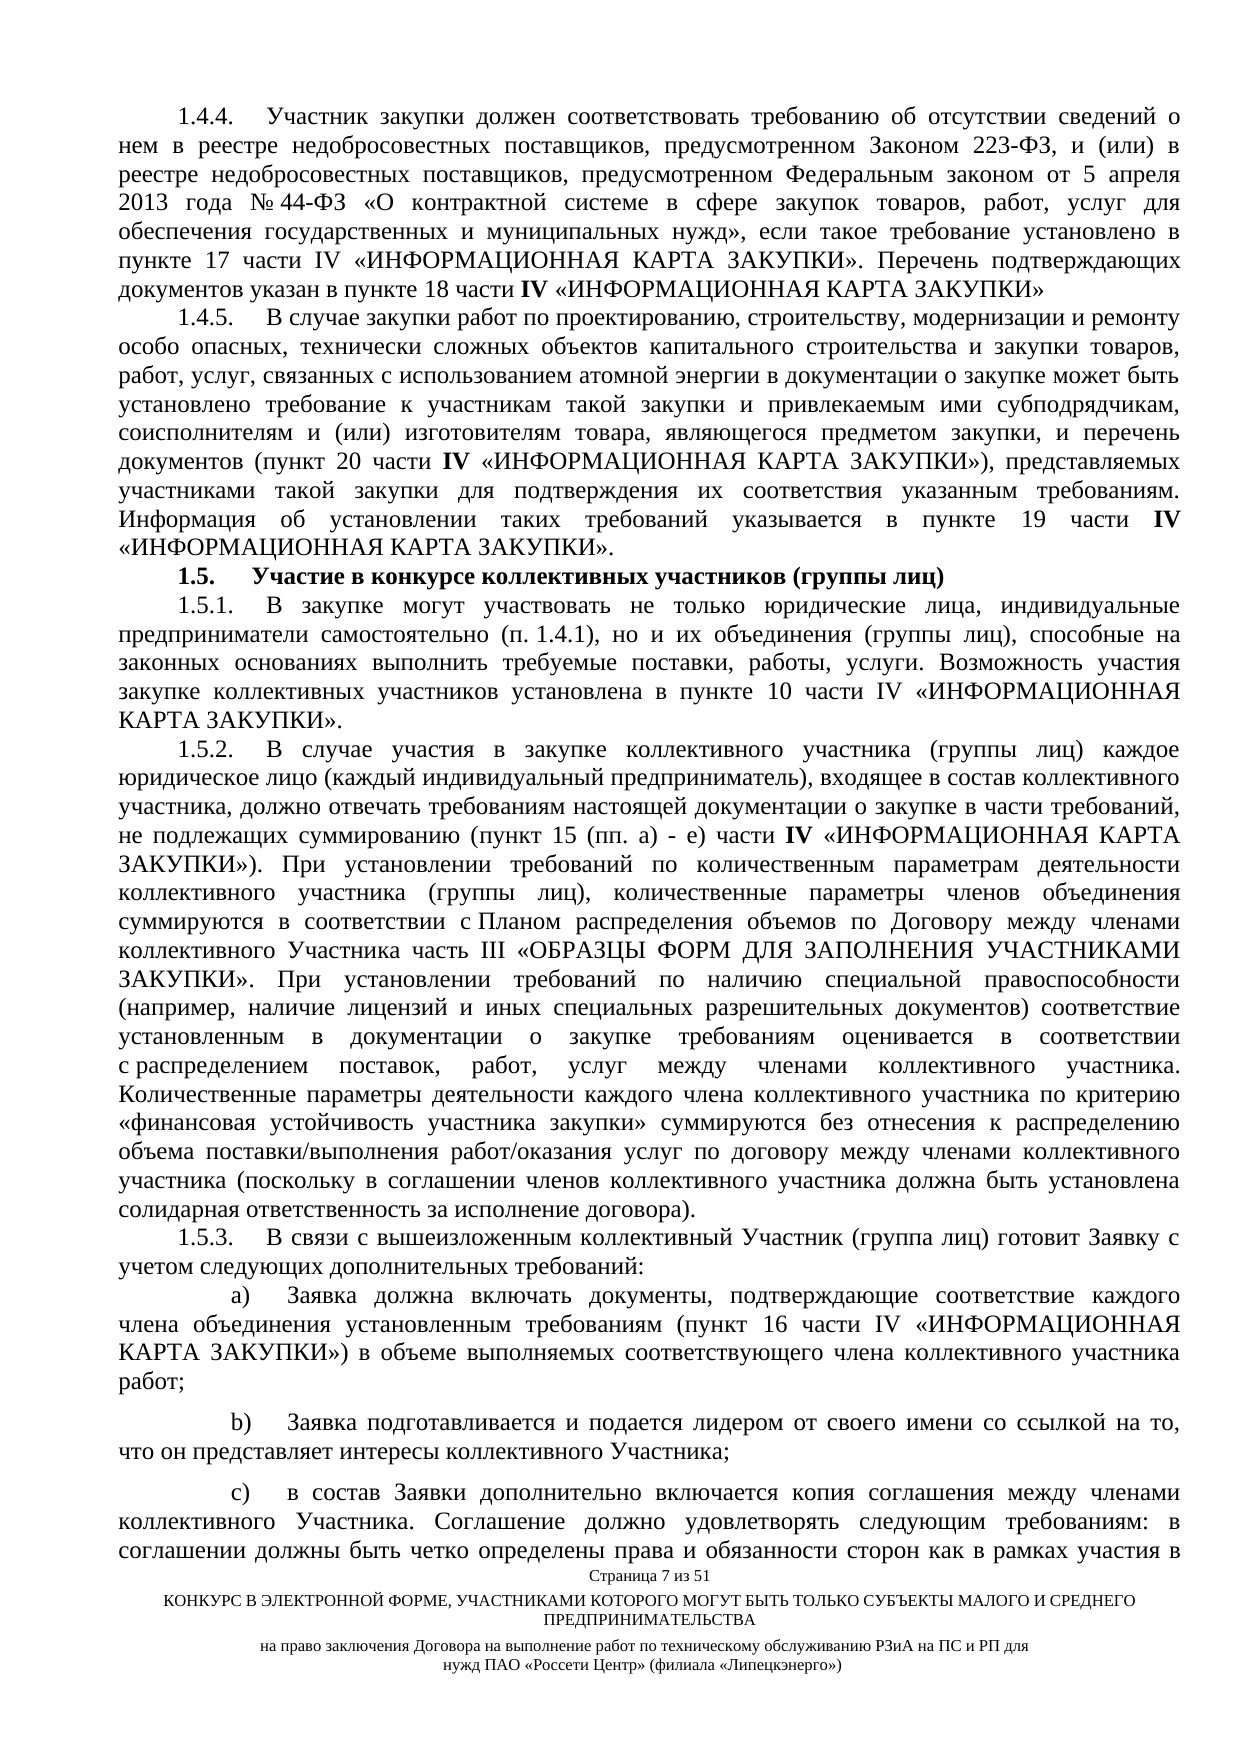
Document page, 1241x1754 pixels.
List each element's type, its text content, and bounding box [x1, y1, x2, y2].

subtitle В связи с вышеизложенным коллективный Участник (группа лиц) готовит Заявку с учетом следующих дополнительных требований: [118, 1222, 1181, 1280]
subtitle В закупке могут участвовать не только юридические лица, индивидуальные предприниматели самостоятельно (п. 1.4.1), но и их объединения (группы лиц), способные на законных основаниях выполнить требуемые поставки, работы, услуги. Возможность участия закупке коллективных участников установлена в пункте 10 части IV «ИНФОРМАЦИОННАЯ КАРТА ЗАКУПКИ». [118, 590, 1181, 734]
subtitle Участник закупки должен соответствовать требованию об отсутствии сведений о нем в реестре недобросовестных поставщиков, предусмотренном Законом 223-ФЗ, и (или) в реестре недобросовестных поставщиков, предусмотренном Федеральным законом от 5 апреля 2013 года № 44-ФЗ «О контрактной системе в сфере закупок товаров, работ, услуг для обеспечения государственных и муниципальных нужд», если такое требование установлено в пункте 17 части IV «ИНФОРМАЦИОННАЯ КАРТА ЗАКУПКИ». Перечень подтверждающих документов указан в пункте 18 части IV «ИНФОРМАЦИОННАЯ КАРТА ЗАКУПКИ» [118, 101, 1181, 302]
subtitle В случае участия в закупке коллективного участника (группы лиц) каждое юридическое лицо (каждый индивидуальный предприниматель), входящее в состав коллективного участника, должно отвечать требованиям настоящей документации о закупке в части требований, не подлежащих суммированию (пункт 15 (пп. а) - е) части IV «ИНФОРМАЦИОННАЯ КАРТА ЗАКУПКИ»). При установлении требований по количественным параметрам деятельности коллективного участника (группы лиц), количественные параметры членов объединения суммируются в соответствии с Планом распределения объемов по Договору между членами коллективного Участника часть III «ОБРАЗЦЫ ФОРМ ДЛЯ ЗАПОЛНЕНИЯ УЧАСТНИКАМИ ЗАКУПКИ». При установлении требований по наличию специальной правоспособности (например, наличие лицензий и иных специальных разрешительных документов) соответствие установленным в документации о закупке требованиям оценивается в соответствии с распределением поставок, работ, услуг между членами коллективного участника. Количественные параметры деятельности каждого члена коллективного участника по критерию «финансовая устойчивость участника закупки» суммируются без отнесения к распределению объема поставки/выполнения работ/оказания услуг по договору между членами коллективного участника (поскольку в соглашении членов коллективного участника должна быть установлена солидарная ответственность за исполнение договора). [118, 734, 1181, 1222]
list Заявка должна включать документы, подтверждающие соответствие каждого члена объединения установленным требованиям (пункт 16 части IV «ИНФОРМАЦИОННАЯ КАРТА ЗАКУПКИ») в объеме выполняемых соответствующего члена коллективного участника работ; [118, 1280, 1181, 1395]
subtitle Участие в конкурсе коллективных участников (группы лиц) [118, 561, 1181, 590]
subtitle В случае закупки работ по проектированию, строительству, модернизации и ремонту особо опасных, технически сложных объектов капитального строительства и закупки товаров, работ, услуг, связанных с использованием атомной энергии в документации о закупке может быть установлено требование к участникам такой закупки и привлекаемым ими субподрядчикам, соисполнителям и (или) изготовителям товара, являющегося предметом закупки, и перечень документов (пункт 20 части IV «ИНФОРМАЦИОННАЯ КАРТА ЗАКУПКИ»), представляемых участниками такой закупки для подтверждения их соответствия указанным требованиям. Информация об установлении таких требований указывается в пункте 19 части IV «ИНФОРМАЦИОННАЯ КАРТА ЗАКУПКИ». [118, 302, 1181, 561]
list Заявка подготавливается и подается лидером от своего имени со ссылкой на то, что он представляет интересы коллективного Участника; [118, 1407, 1181, 1465]
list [118, 1477, 1181, 1564]
